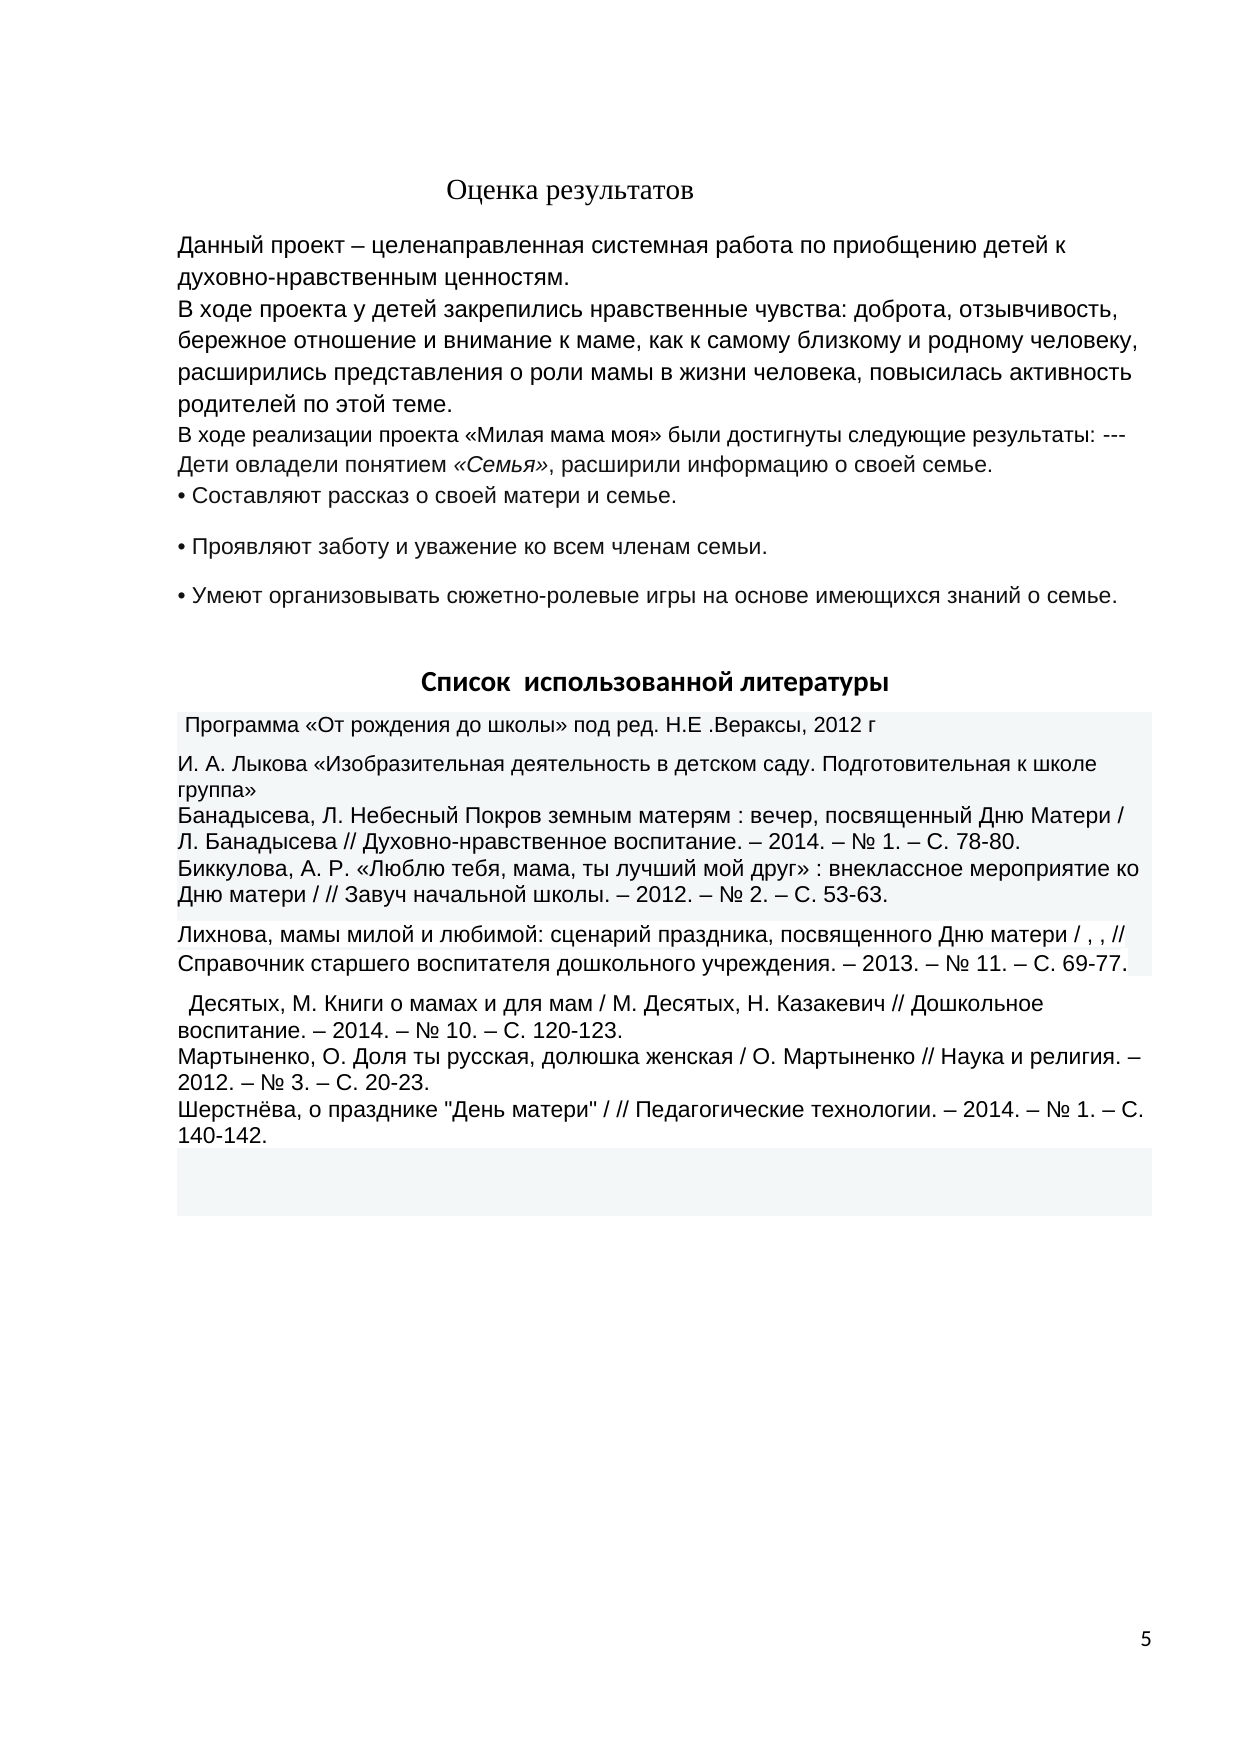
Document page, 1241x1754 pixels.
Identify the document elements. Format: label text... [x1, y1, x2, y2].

text Мартыненко, О. Доля ты русская, долюшка женская / О. Мартыненко // Наука и религия. – 2012. – № 3. – С. 20-23. [177, 1043, 1152, 1096]
text Список использованной литературы [177, 663, 1152, 698]
text Лихнова, мамы милой и любимой: сценарий праздника, посвященного Дню матери / , , // Справочник старшего воспитателя дошкольного учреждения. – 2013. – № 11. – С. 69-77. [177, 921, 1152, 976]
text • Умеют организовывать сюжетно-ролевые игры на основе имеющихся знаний о семье. [177, 582, 1152, 609]
text Данный проект – целенаправленная системная работа по приобщению детей к духовно-нравственным ценностям. В ходе проекта у детей закрепились нравственные чувства: доброта, отзывчивость, бережное отношение и внимание к маме, как к самому близкому и родному человеку, расширились представления о роли мамы в жизни человека, повысилась активность родителей по этой теме. В ходе реализации проекта «Милая мама моя» были достигнуты следующие результаты: --- Дети овладели понятием «Семья», расширили информацию о своей семье. • Составляют рассказ о своей матери и семье. [177, 231, 1152, 508]
text • Проявляют заботу и уважение ко всем членам семьи. [177, 533, 1152, 559]
text Шерстнёва, о празднике "День матери" / // Педагогические технологии. – 2014. – № 1. – С. 140-142. [177, 1096, 1152, 1148]
text Программа «От рождения до школы» под ред. Н.Е .Вераксы, 2012 г [177, 712, 1152, 737]
text И. А. Лыкова «Изобразительная деятельность в детском саду. Подготовительная к школе группа» Банадысева, Л. Небесный Покров земным матерям : вечер, посвященный Дню Матери / Л. Банадысева // Духовно-нравственное воспитание. – 2014. – № 1. – С. 78-80. Биккулова, А. Р. «Люблю тебя, мама, ты лучший мой друг» : внеклассное мероприятие ко Дню матери / // Завуч начальной школы. – 2012. – № 2. – С. 53-63. [177, 751, 1152, 907]
text Десятых, М. Книги о мамах и для мам / М. Десятых, Н. Казакевич // Дошкольное воспитание. – 2014. – № 10. – С. 120-123. [177, 990, 1152, 1043]
text Оценка результатов [177, 172, 1152, 206]
